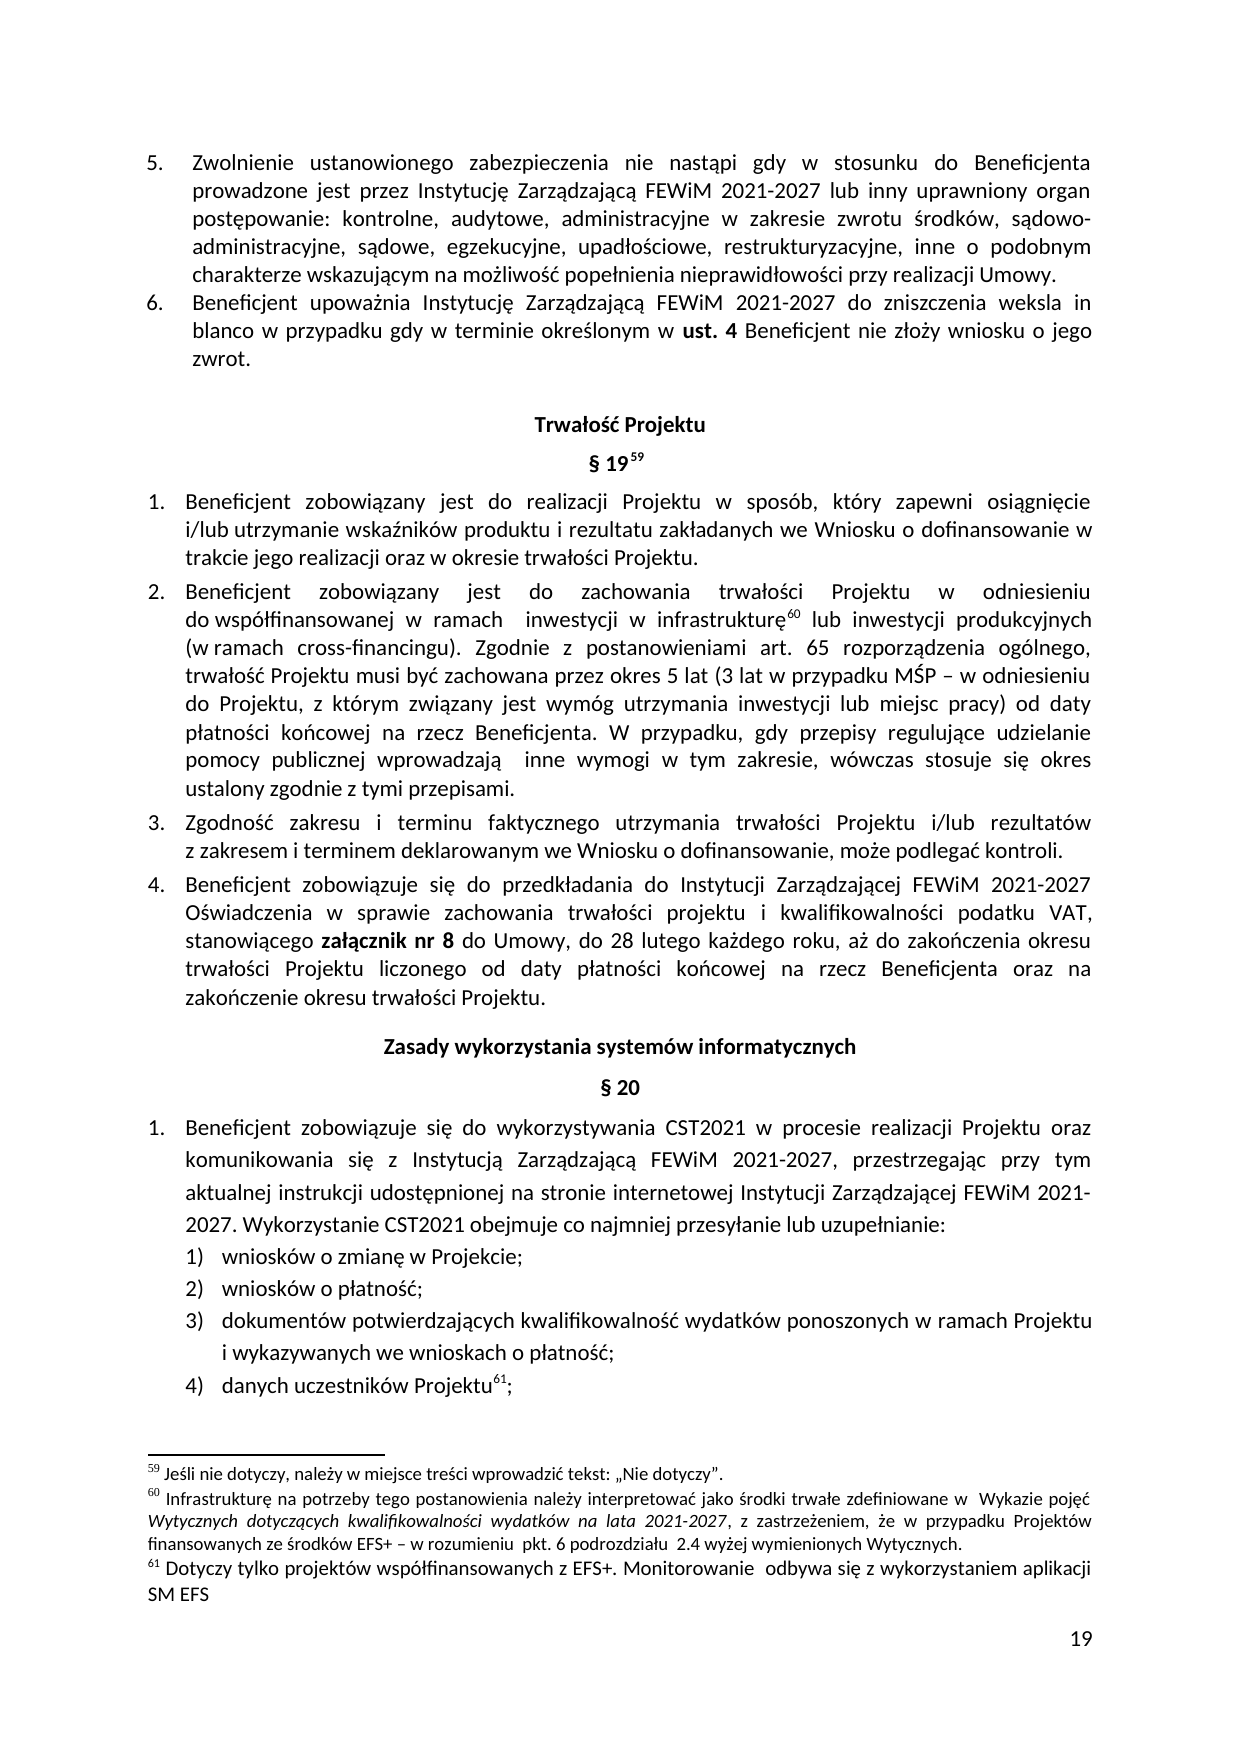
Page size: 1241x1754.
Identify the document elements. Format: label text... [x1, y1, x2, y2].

list Beneficjent zobowiązuje się do przedkładania do Instytucji Zarządzającej FEWiM 2021-2027 Oświadczenia w sprawie zachowania trwałości projektu i kwalifikowalności podatku VAT, stanowiącego załącznik nr 8 do Umowy, do 28 lutego każdego roku, aż do zakończenia okresu trwałości Projektu liczonego od daty płatności końcowej na rzecz Beneficjenta oraz na zakończenie okresu trwałości Projektu. [148, 870, 1092, 1011]
list dokumentów potwierdzających kwalifikowalność wydatków ponoszonych w ramach Projektu i wykazywanych we wnioskach o płatność; [185, 1306, 1092, 1367]
list Zwolnienie ustanowionego zabezpieczenia nie nastąpi gdy w stosunku do Beneficjenta prowadzone jest przez Instytucję Zarządzającą FEWiM 2021-2027 lub inny uprawniony organ postępowanie: kontrolne, audytowe, administracyjne w zakresie zwrotu środków, sądowo-administracyjne, sądowe, egzekucyjne, upadłościowe, restrukturyzacyjne, inne o podobnym charakterze wskazującym na możliwość popełnienia nieprawidłowości przy realizacji Umowy. [154, 148, 1092, 288]
list danych uczestników Projektu; [185, 1371, 1092, 1399]
list Beneficjent upoważnia Instytucję Zarządzającą FEWiM 2021-2027 do zniszczenia weksla in blanco w przypadku gdy w terminie określonym w ust. 4 Beneficjent nie złoży wniosku o jego zwrot. [154, 288, 1092, 372]
text Trwałość Projektu [148, 410, 1092, 438]
list Beneficjent zobowiązany jest do realizacji Projektu w sposób, który zapewni osiągnięcie i/lub utrzymanie wskaźników produktu i rezultatu zakładanych we Wniosku o dofinansowanie w trakcie jego realizacji oraz w okresie trwałości Projektu. [148, 487, 1092, 571]
list wniosków o płatność; [185, 1274, 1092, 1302]
list wniosków o zmianę w Projekcie; [185, 1242, 1092, 1270]
text § 19 [192, 449, 1092, 477]
list Beneficjent zobowiązuje się do wykorzystywania CST2021 w procesie realizacji Projektu oraz komunikowania się z Instytucją Zarządzającą FEWiM 2021-2027, przestrzegając przy tym aktualnej instrukcji udostępnionej na stronie internetowej Instytucji Zarządzającej FEWiM 2021-2027. Wykorzystanie CST2021 obejmuje co najmniej przesyłanie lub uzupełnianie: [148, 1113, 1092, 1238]
list Beneficjent zobowiązany jest do zachowania trwałości Projektu w odniesieniu do współfinansowanej w ramach inwestycji w infrastrukturę lub inwestycji produkcyjnych (w ramach cross-financingu). Zgodnie z postanowieniami art. 65 rozporządzenia ogólnego, trwałość Projektu musi być zachowana przez okres 5 lat (3 lat w przypadku MŚP – w odniesieniu do Projektu, z którym związany jest wymóg utrzymania inwestycji lub miejsc pracy) od daty płatności końcowej na rzecz Beneficjenta. W przypadku, gdy przepisy regulujące udzielanie pomocy publicznej wprowadzają inne wymogi w tym zakresie, wówczas stosuje się okres ustalony zgodnie z tymi przepisami. [148, 577, 1092, 802]
text § 20 [148, 1073, 1092, 1101]
list Zasady wykorzystania systemów informatycznych [148, 1032, 1092, 1060]
list Zgodność zakresu i terminu faktycznego utrzymania trwałości Projektu i/lub rezultatów z zakresem i terminem deklarowanym we Wniosku o dofinansowanie, może podlegać kontroli. [148, 808, 1092, 864]
